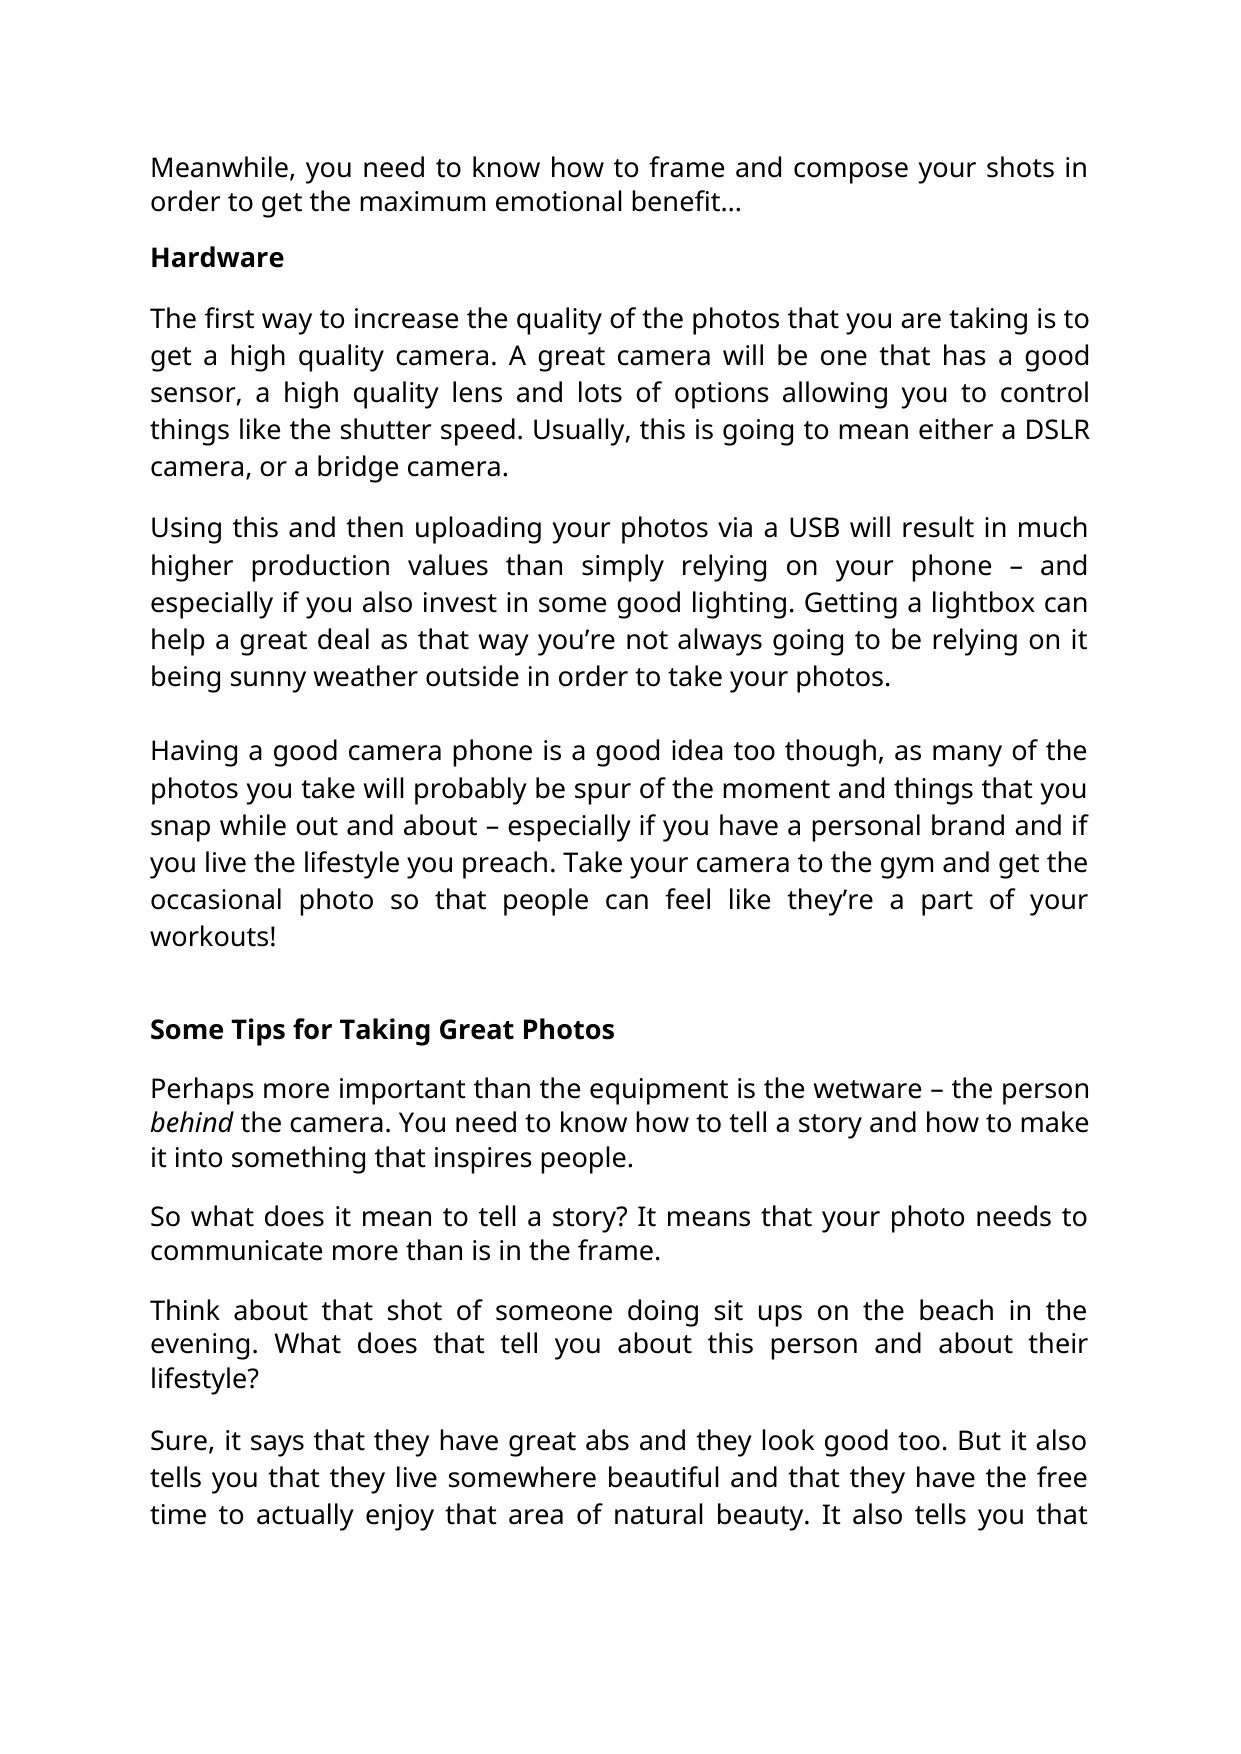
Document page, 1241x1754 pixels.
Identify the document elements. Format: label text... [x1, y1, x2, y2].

text Perhaps more important than the equipment is the wetware – the person behind the camera. You need to know how to tell a story and how to make it into something that inspires people. [150, 1071, 1092, 1175]
text Having a good camera phone is a good idea too though, as many of the photos you take will probably be spur of the moment and things that you snap while out and about – especially if you have a personal brand and if you live the lifestyle you preach. Take your camera to the gym and get the occasional photo so that people can feel like they’re a part of your workouts! [150, 732, 1089, 955]
text Think about that shot of someone doing sit ups on the beach in the evening. What does that tell you about this person and about their lifestyle? [150, 1293, 1089, 1397]
text Hardware [150, 238, 1092, 275]
text The first way to increase the quality of the photos that you are taking is to get a high quality camera. A great camera will be one that has a good sensor, a high quality lens and lots of options allowing you to control things like the shutter speed. Usually, this is going to mean either a DSLR camera, or a bridge camera. [150, 299, 1092, 485]
text Using this and then uploading your photos via a USB will result in much higher production values than simply relying on your phone – and especially if you also invest in some good lighting. Getting a lightbox can help a great deal as that way you’re not always going to be relying on it being sunny weather outside in order to take your photos. [150, 509, 1089, 694]
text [150, 1421, 1089, 1532]
text Some Tips for Taking Great Photos [150, 1011, 1092, 1047]
text So what does it mean to tell a story? It means that your photo needs to communicate more than is in the frame. [150, 1199, 1089, 1268]
text Meanwhile, you need to know how to frame and compose your shots in order to get the maximum emotional benefit… [150, 150, 1089, 219]
